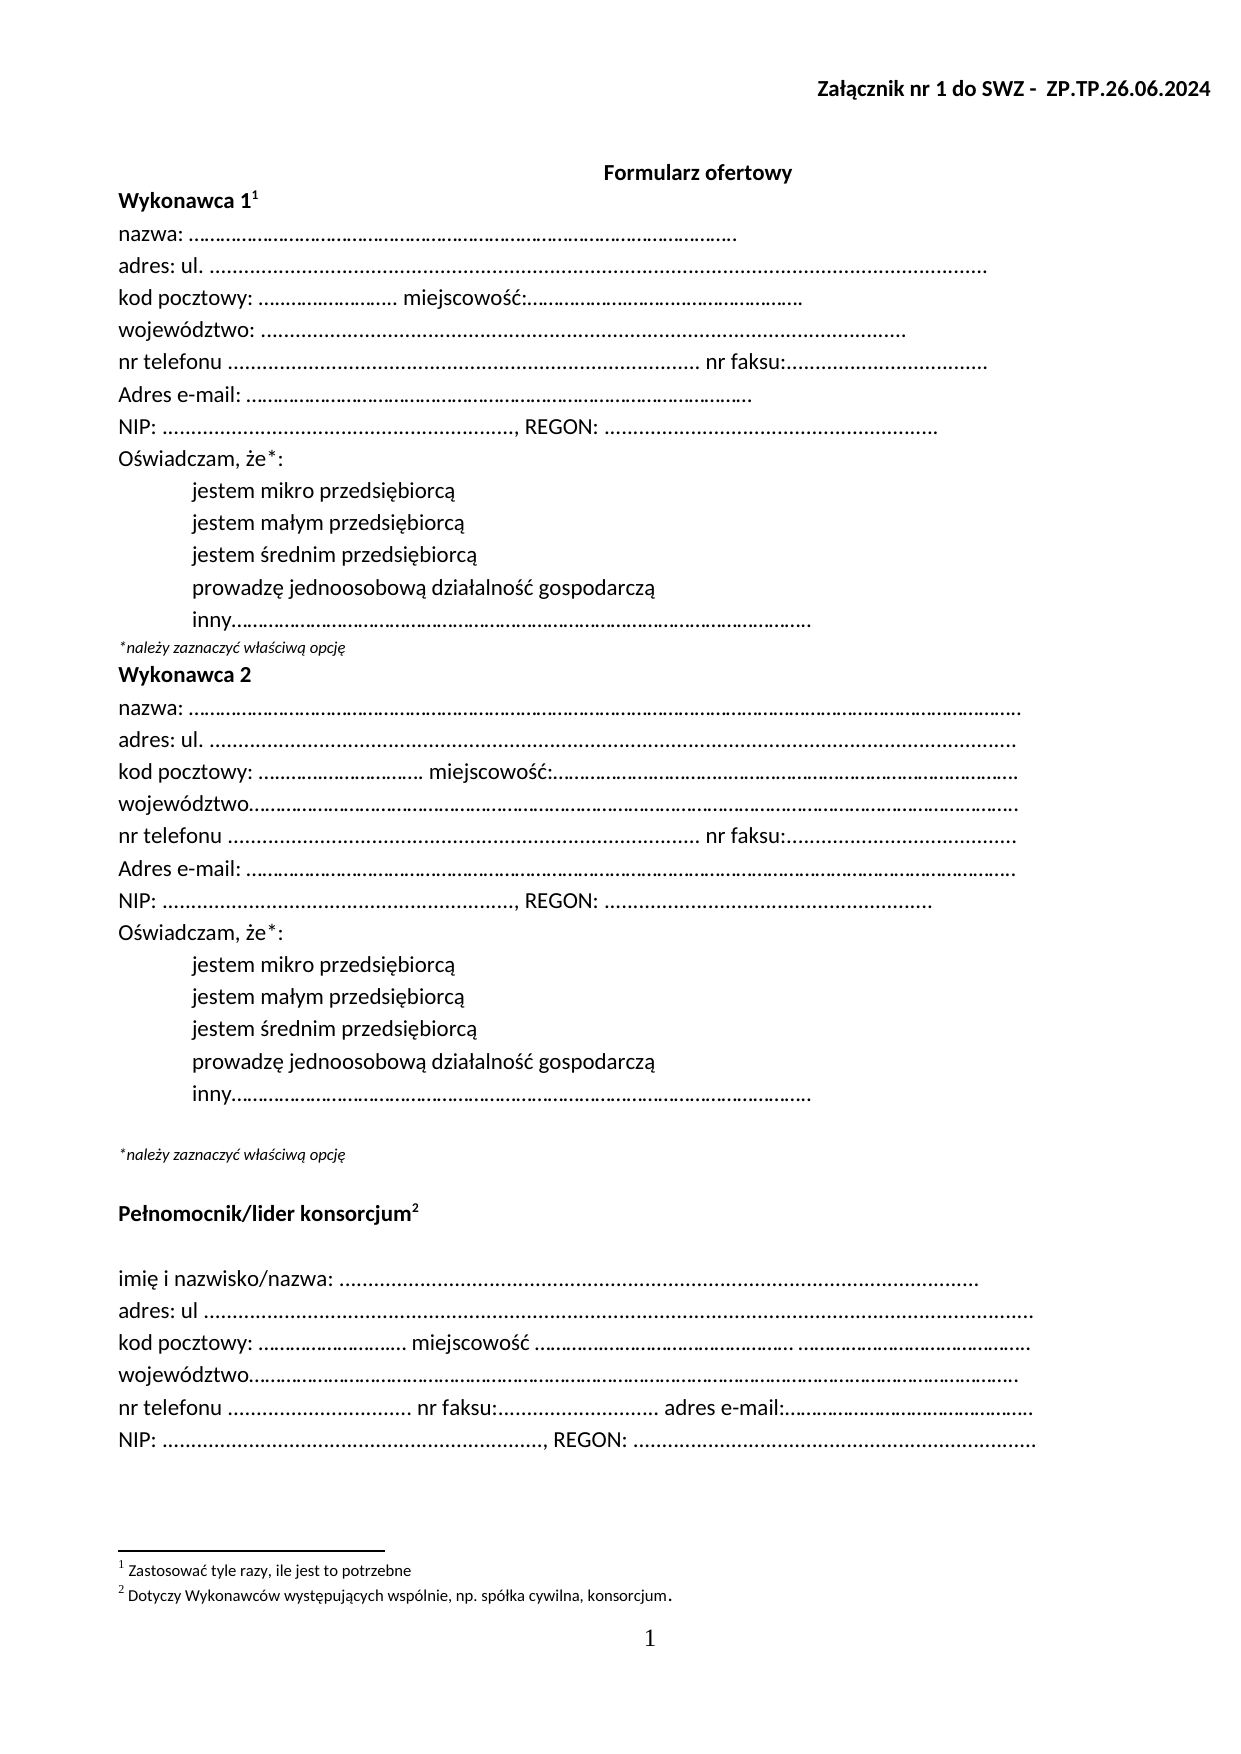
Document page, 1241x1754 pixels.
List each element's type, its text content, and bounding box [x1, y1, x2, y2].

text Oświadczam, że*: [118, 444, 1181, 472]
text Adres e-mail: …………………………………………………………………………………… [118, 380, 1181, 408]
text adres: ul. ....................................................................................................................................... kod pocztowy: …..…….………….. miejscowość:……………….………..…………………. [118, 251, 1181, 311]
text Oświadczam, że*: [118, 918, 1181, 946]
text kod pocztowy: …..…….………………. miejscowość:……………….…………..………………………………………………. [118, 757, 1181, 785]
text nr telefonu .................................................................................. nr faksu:................................... [118, 347, 1181, 376]
text Pełnomocnik/lider konsorcjum [118, 1199, 1181, 1228]
text Adres e-mail: ……………………………………………………………………………………………………………………………….. [118, 854, 1181, 882]
text imię i nazwisko/nazwa: ............................................................................................................... [118, 1264, 1181, 1292]
text 󠇃inny……………………………………………………………………………………………….. [118, 605, 1181, 633]
text adres: ul ................................................................................................................................................ [118, 1296, 1181, 1324]
text kod pocztowy: …………………….… miejscowość ………….……………………………… …………………………………….. [118, 1328, 1181, 1356]
text NIP: ............................................................., REGON: .......................................................... [118, 412, 1181, 440]
text 󠇃jestem średnim przedsiębiorcą [118, 1014, 1181, 1043]
text nr telefonu .................................................................................. nr faksu:........................................ [118, 821, 1181, 849]
text adres: ul. ............................................................................................................................................ [118, 725, 1181, 753]
text *należy zaznaczyć właściwą opcję [118, 1144, 1181, 1164]
text województwo……………………………………………………………………………………………………………………………….. [118, 789, 1181, 817]
text Wykonawca 1 [118, 187, 1181, 214]
text *należy zaznaczyć właściwą opcję [118, 637, 1181, 657]
text 󠇃prowadzę jednoosobową działalność gospodarczą [118, 1047, 1181, 1075]
text nr telefonu ................................ nr faksu:............................ adres e-mail:……………………………………….. [118, 1393, 1181, 1421]
text 󠇃jestem małym przedsiębiorcą [118, 982, 1181, 1010]
text 󠇃inny……………………………………………………………………………………………….. [118, 1079, 1181, 1107]
text Wykonawca 2 [118, 661, 1181, 688]
text nazwa: ………………………………………………………………………………………….. [118, 219, 1181, 247]
text województwo: ................................................................................................................ [118, 315, 1181, 343]
text nazwa: ………………………………………………………………………………………………………………………………………….. [118, 693, 1181, 721]
text NIP: .................................................................., REGON: ...................................................................... [118, 1425, 1181, 1453]
text 󠇃prowadzę jednoosobową działalność gospodarczą [118, 573, 1181, 601]
text NIP: ............................................................., REGON: ......................................................... [118, 886, 1181, 914]
text województwo……………………………………………………………………………………………………………………………….. [118, 1361, 1181, 1388]
text 󠇃jestem mikro przedsiębiorcą [118, 950, 1181, 978]
text 󠇃jestem średnim przedsiębiorcą [118, 541, 1181, 569]
text 󠇃jestem małym przedsiębiorcą [118, 508, 1181, 536]
text Formularz ofertowy [215, 158, 1181, 187]
text 󠇃jestem mikro przedsiębiorcą [118, 476, 1181, 504]
